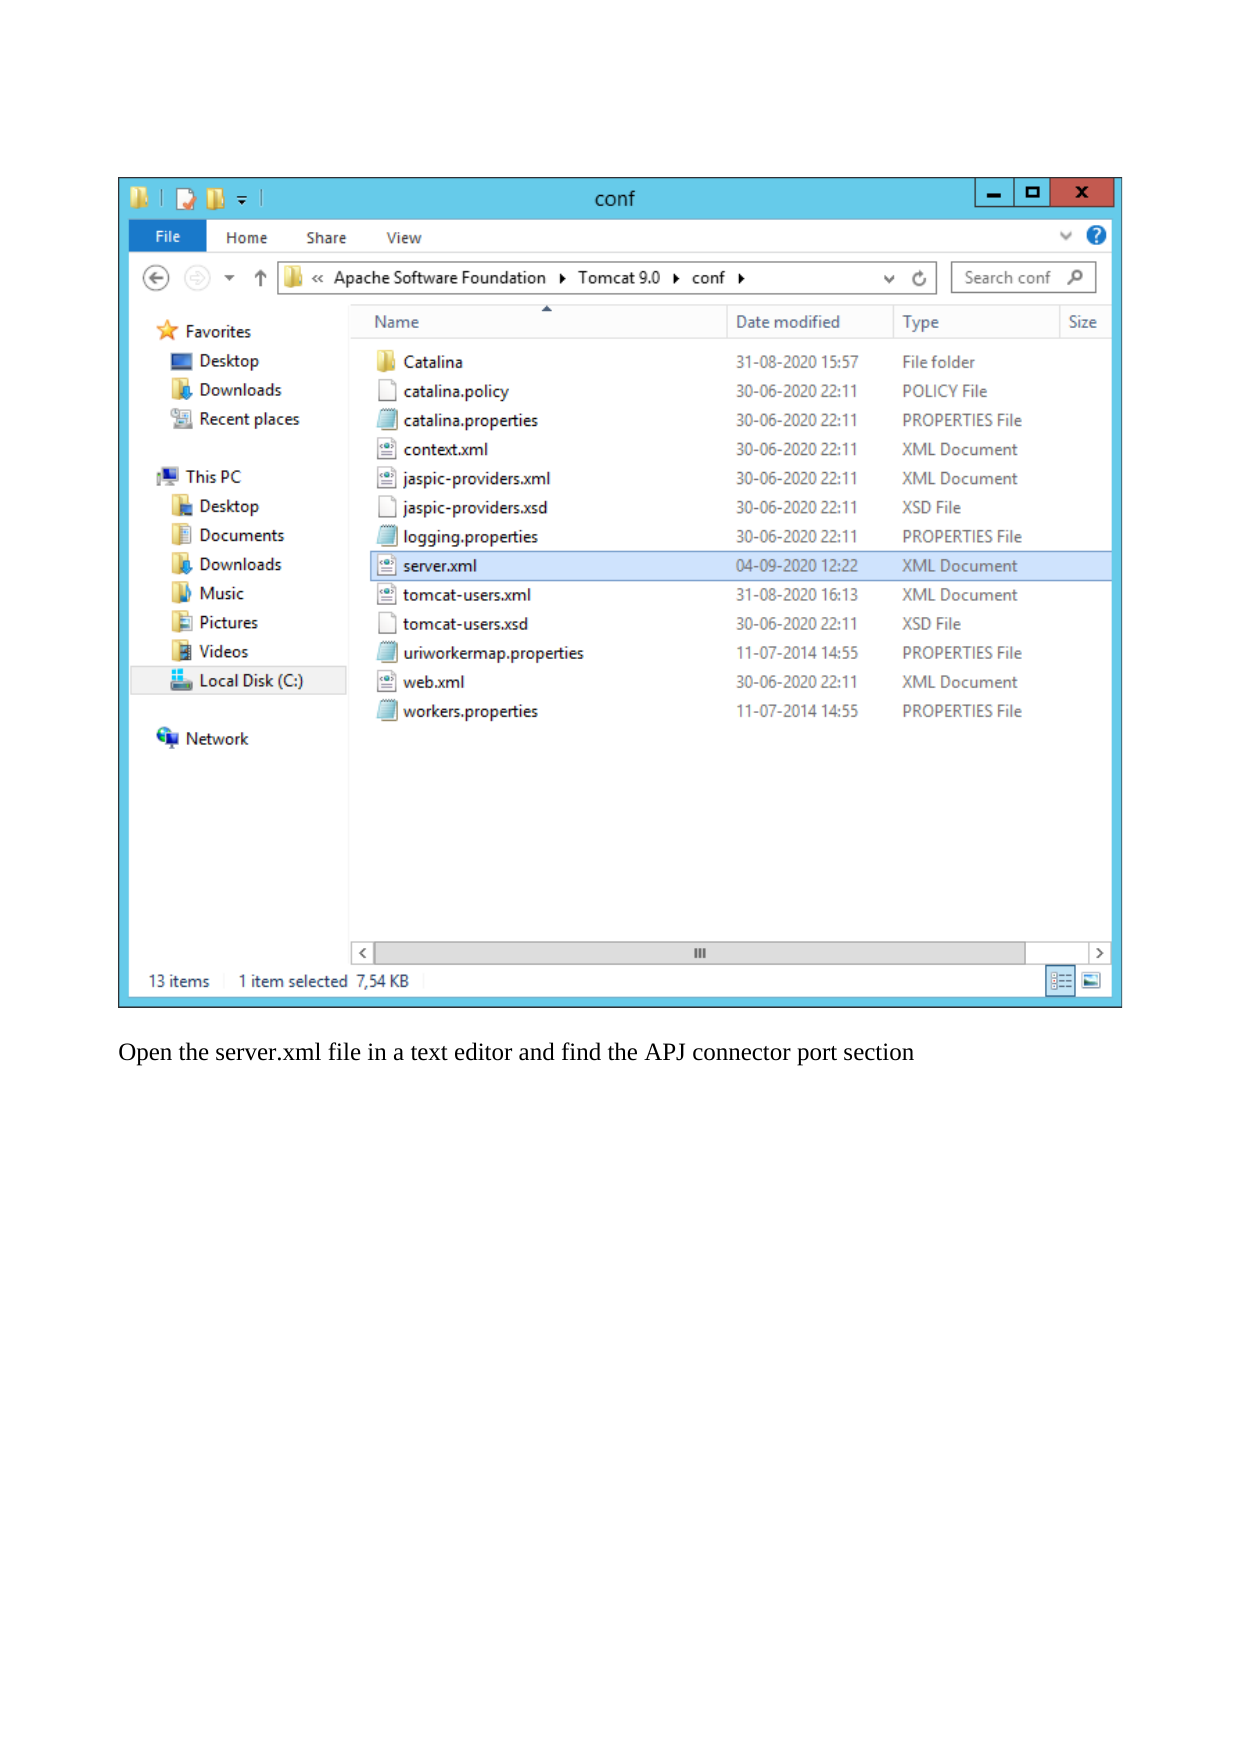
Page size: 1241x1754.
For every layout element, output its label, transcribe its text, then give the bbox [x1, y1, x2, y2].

picture [118, 177, 1123, 1008]
text Open the server.xml file in a text editor and find the APJ connector port section [118, 1037, 1122, 1066]
